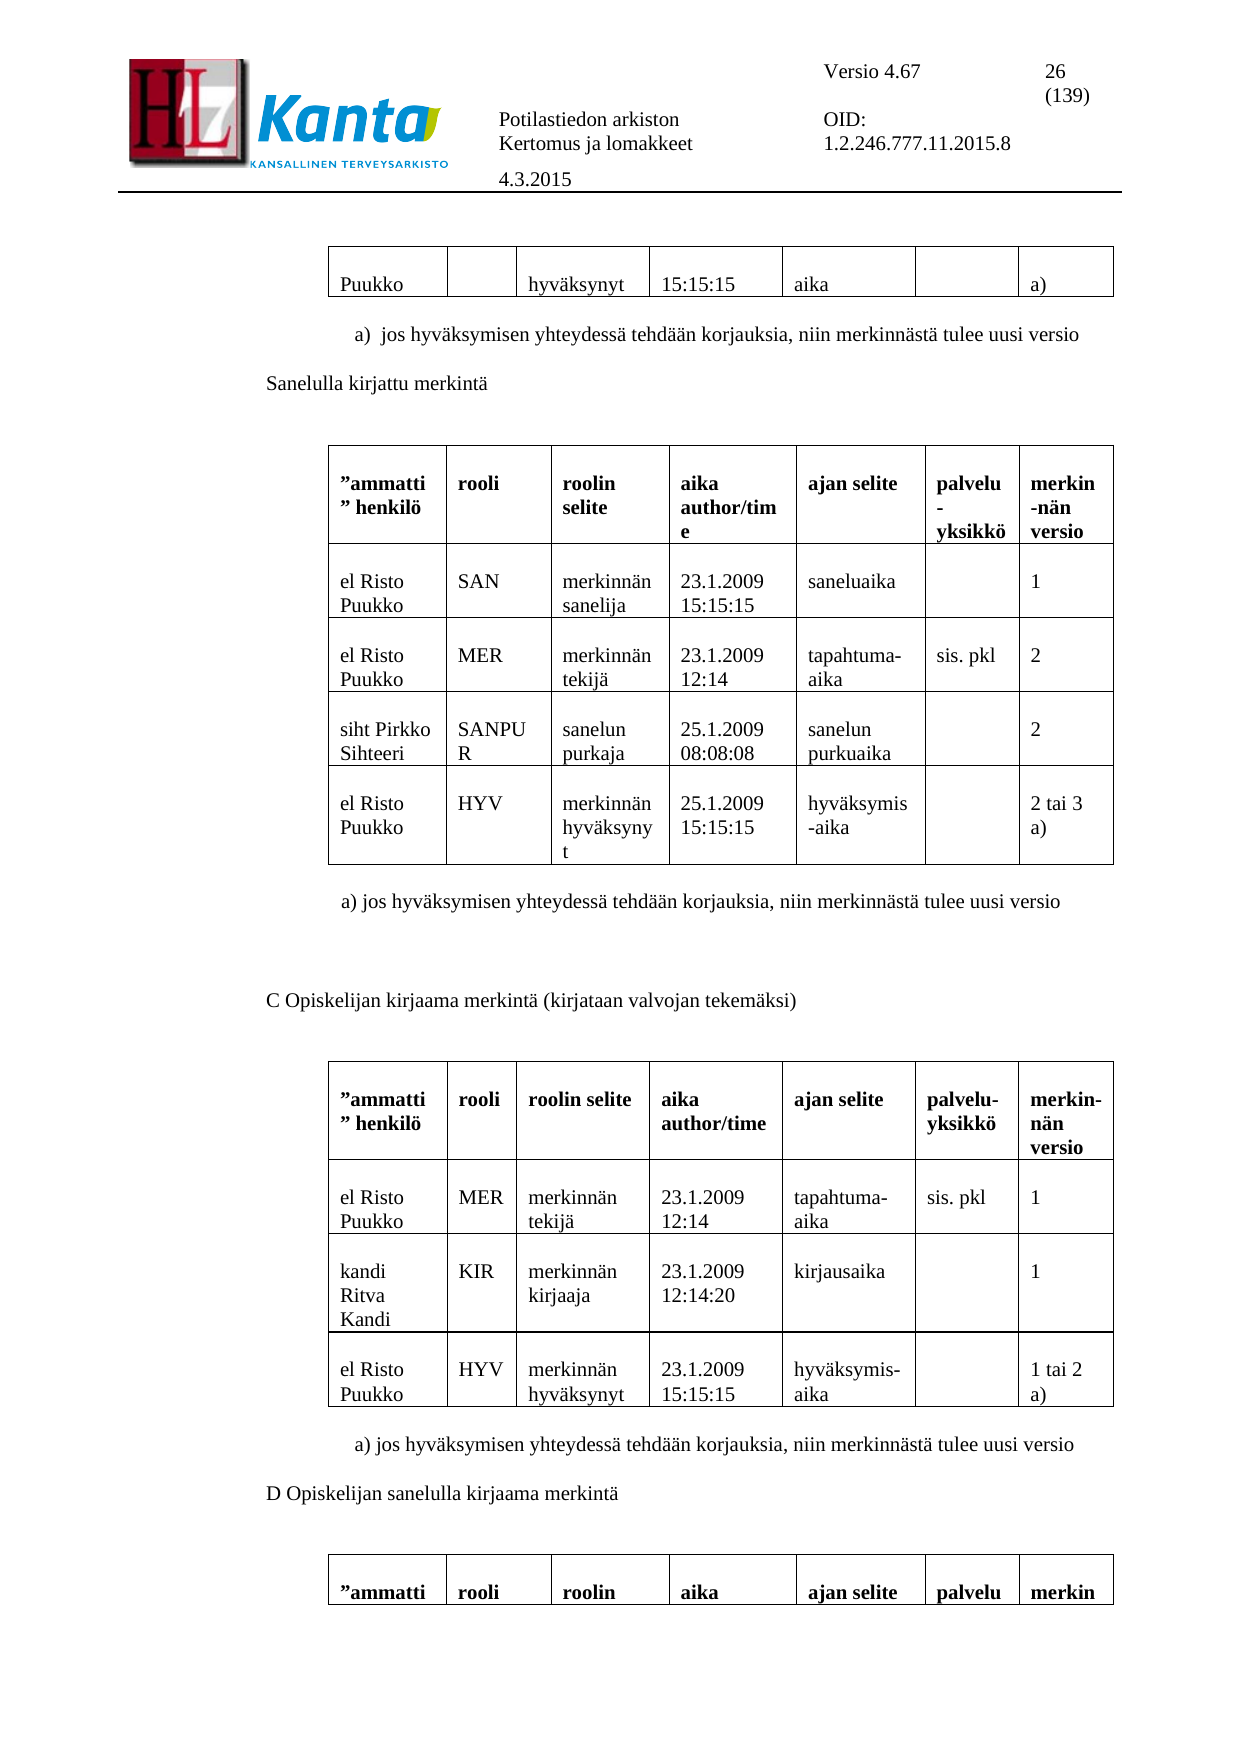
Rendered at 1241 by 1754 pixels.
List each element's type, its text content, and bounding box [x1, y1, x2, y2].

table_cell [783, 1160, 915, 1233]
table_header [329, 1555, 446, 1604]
text Sanelulla kirjattu merkintä [192, 371, 1122, 395]
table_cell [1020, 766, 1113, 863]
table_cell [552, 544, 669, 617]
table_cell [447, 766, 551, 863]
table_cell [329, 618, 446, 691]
text a) jos hyväksymisen yhteydessä tehdään korjauksia, niin merkinnästä tulee uusi versio [341, 889, 1122, 913]
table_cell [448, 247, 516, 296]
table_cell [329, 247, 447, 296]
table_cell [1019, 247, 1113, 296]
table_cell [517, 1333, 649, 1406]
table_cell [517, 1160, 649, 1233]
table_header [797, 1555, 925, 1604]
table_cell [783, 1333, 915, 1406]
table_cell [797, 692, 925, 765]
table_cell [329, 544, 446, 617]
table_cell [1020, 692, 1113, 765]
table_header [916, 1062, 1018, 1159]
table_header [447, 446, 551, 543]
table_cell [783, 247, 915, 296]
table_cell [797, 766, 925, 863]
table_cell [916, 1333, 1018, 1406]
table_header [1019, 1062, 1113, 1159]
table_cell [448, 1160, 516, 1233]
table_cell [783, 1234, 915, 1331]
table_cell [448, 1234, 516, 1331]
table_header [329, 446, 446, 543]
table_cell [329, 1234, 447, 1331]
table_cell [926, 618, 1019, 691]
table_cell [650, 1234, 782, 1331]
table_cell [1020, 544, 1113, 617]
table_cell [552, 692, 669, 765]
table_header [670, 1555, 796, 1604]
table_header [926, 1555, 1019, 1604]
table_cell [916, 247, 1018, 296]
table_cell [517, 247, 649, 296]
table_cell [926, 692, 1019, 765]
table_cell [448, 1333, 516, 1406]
text a) jos hyväksymisen yhteydessä tehdään korjauksia, niin merkinnästä tulee uusi versio [354, 1432, 1122, 1456]
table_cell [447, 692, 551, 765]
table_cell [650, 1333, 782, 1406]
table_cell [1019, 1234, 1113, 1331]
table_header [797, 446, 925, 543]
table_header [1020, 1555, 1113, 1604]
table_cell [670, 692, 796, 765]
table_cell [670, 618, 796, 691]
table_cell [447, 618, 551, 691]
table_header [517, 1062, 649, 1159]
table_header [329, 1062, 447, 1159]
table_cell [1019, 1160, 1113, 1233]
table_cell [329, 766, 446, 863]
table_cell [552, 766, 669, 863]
text a) jos hyväksymisen yhteydessä tehdään korjauksia, niin merkinnästä tulee uusi versio [354, 322, 1122, 346]
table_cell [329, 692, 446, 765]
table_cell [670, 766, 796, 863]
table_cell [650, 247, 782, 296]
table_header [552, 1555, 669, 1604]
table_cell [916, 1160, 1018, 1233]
picture [129, 59, 448, 168]
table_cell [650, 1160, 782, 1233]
text C Opiskelijan kirjaama merkintä (kirjataan valvojan tekemäksi) [192, 988, 1122, 1012]
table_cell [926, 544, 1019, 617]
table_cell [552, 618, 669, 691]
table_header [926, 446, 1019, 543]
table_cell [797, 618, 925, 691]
text D Opiskelijan sanelulla kirjaama merkintä [192, 1481, 1122, 1505]
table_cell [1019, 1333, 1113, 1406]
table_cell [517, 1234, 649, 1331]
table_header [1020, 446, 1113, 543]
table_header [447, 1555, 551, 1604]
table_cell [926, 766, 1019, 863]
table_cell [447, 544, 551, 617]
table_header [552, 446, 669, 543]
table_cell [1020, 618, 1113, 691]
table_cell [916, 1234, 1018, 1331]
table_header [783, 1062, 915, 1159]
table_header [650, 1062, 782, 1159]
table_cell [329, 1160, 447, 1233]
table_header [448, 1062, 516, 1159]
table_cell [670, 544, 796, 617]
picture [274, 95, 288, 112]
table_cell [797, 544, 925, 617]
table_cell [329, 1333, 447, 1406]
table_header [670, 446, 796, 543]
